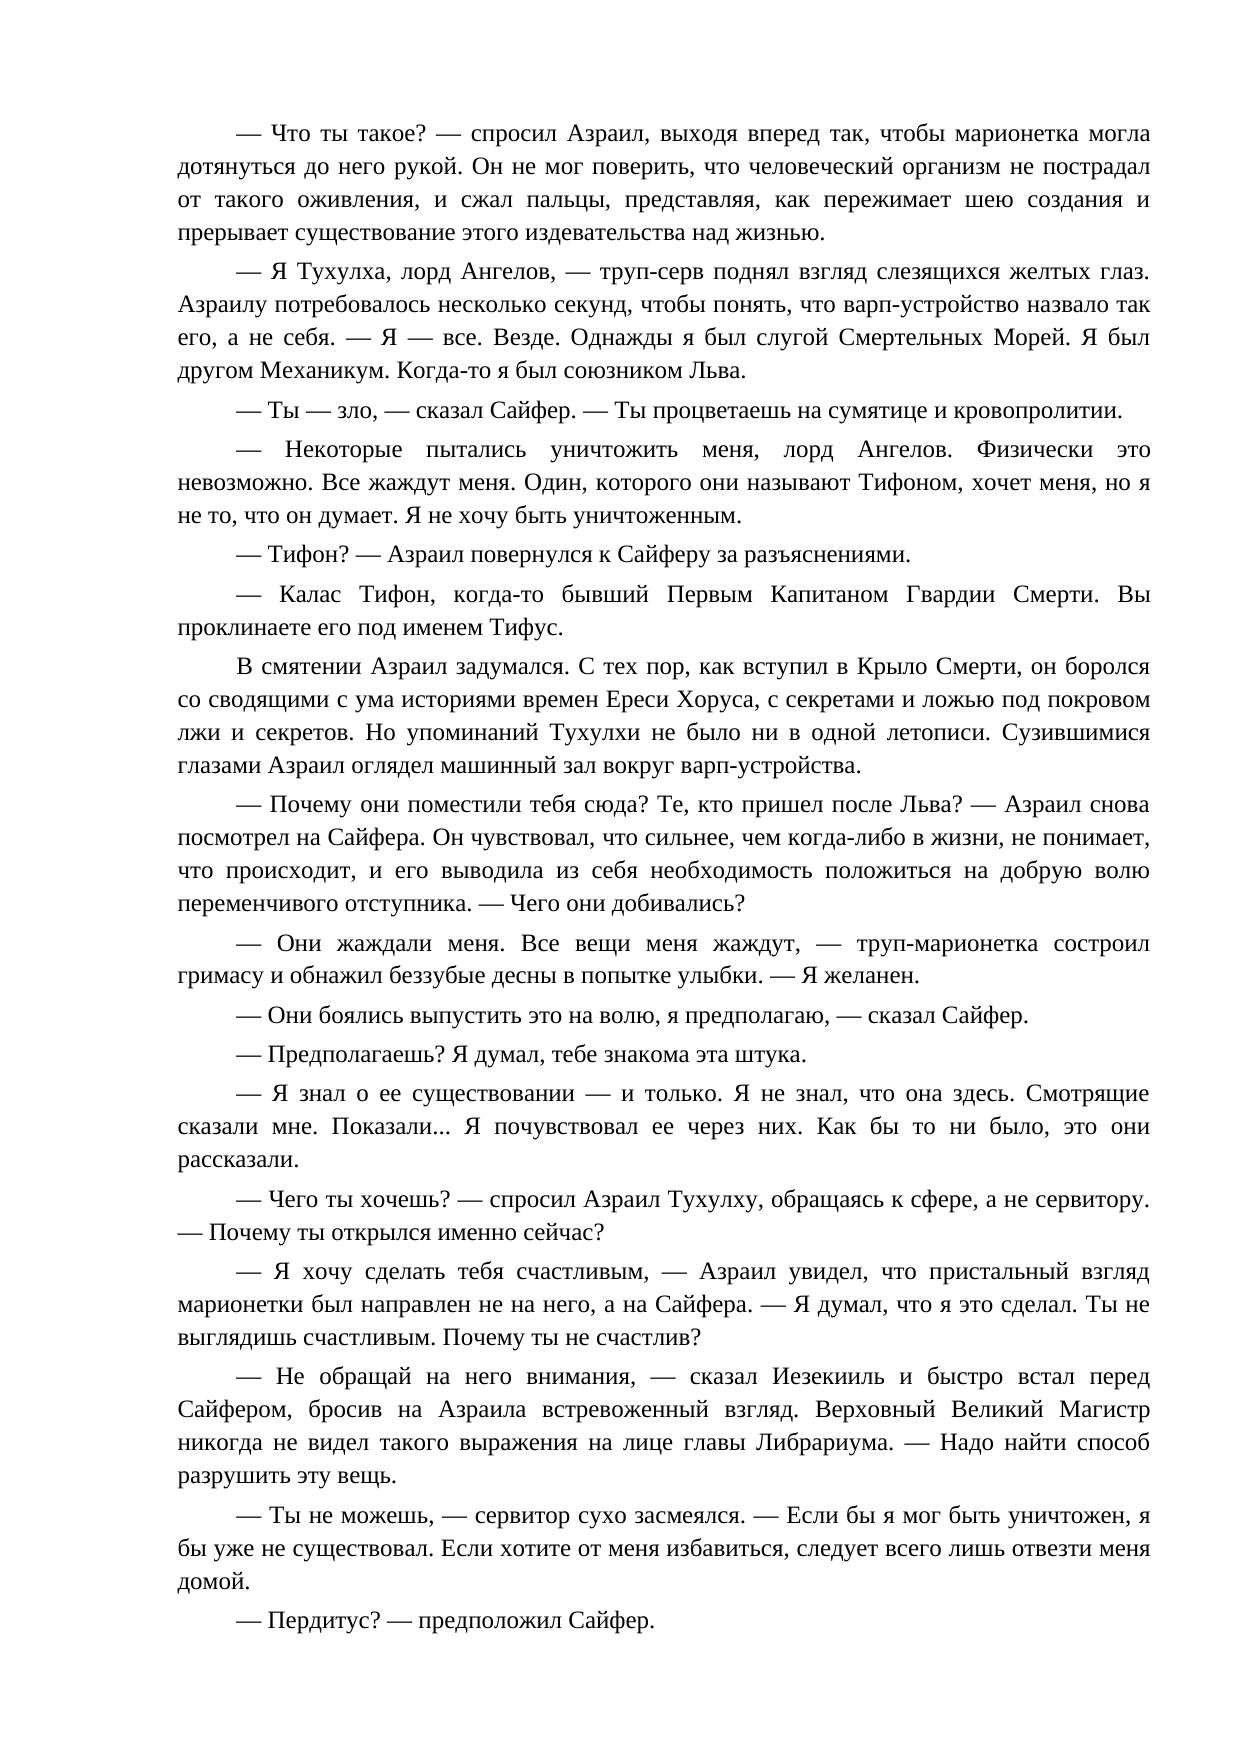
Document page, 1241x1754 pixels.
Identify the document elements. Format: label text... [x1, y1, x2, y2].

text — Тифон? — Азраил повернулся к Сайферу за разъяснениями. [177, 539, 1152, 568]
text — Почему они поместили тебя сюда? Те, кто пришел после Льва? — Азраил снова посмотрел на Сайфера. Он чувствовал, что сильнее, чем когда-либо в жизни, не понимает, что происходит, и его выводила из себя необходимость положиться на добрую волю переменчивого отступника. — Чего они добивались? [177, 789, 1152, 917]
text — Они боялись выпустить это на волю, я предполагаю, — сказал Сайфер. [177, 1000, 1152, 1029]
text — Ты — зло, — сказал Сайфер. — Ты процветаешь на сумятице и кровопролитии. [177, 395, 1152, 423]
text — Они жаждали меня. Все вещи меня жаждут, — труп-марионетка состроил гримасу и обнажил беззубые десны в попытке улыбки. — Я желанен. [177, 928, 1152, 989]
text — Я Тухулха, лорд Ангелов, — труп-серв поднял взгляд слезящихся желтых глаз. Азраилу потребовалось несколько секунд, чтобы понять, что варп-устройство назвало так его, а не себя. — Я — все. Везде. Однажды я был слугой Смертельных Морей. Я был другом Механикум. Когда-то я был союзником Льва. [177, 256, 1152, 384]
text — Я хочу сделать тебя счастливым, — Азраил увидел, что пристальный взгляд марионетки был направлен не на него, а на Сайфера. — Я думал, что я это сделал. Ты не выглядишь счастливым. Почему ты не счастлив? [177, 1256, 1152, 1351]
text — Ты не можешь, — сервитор сухо засмеялся. — Если бы я мог быть уничтожен, я бы уже не существовал. Если хотите от меня избавиться, следует всего лишь отвезти меня домой. [177, 1500, 1152, 1594]
text — Я знал о ее существовании — и только. Я не знал, что она здесь. Смотрящие сказали мне. Показали... Я почувствовал ее через них. Как бы то ни было, это они рассказали. [177, 1078, 1152, 1173]
text В смятении Азраил задумался. С тех пор, как вступил в Крыло Смерти, он боролся со сводящими с ума историями времен Ереси Хоруса, с секретами и ложью под покровом лжи и секретов. Но упоминаний Тухулхи не было ни в одной летописи. Сузившимися глазами Азраил оглядел машинный зал вокруг варп-устройства. [177, 651, 1152, 779]
text — Что ты такое? — спросил Азраил, выходя вперед так, чтобы марионетка могла дотянуться до него рукой. Он не мог поверить, что человеческий организм не пострадал от такого оживления, и сжал пальцы, представляя, как пережимает шею создания и прерывает существование этого издевательства над жизнью. [177, 118, 1152, 246]
text — Чего ты хочешь? — спросил Азраил Тухулху, обращаясь к сфере, а не сервитору. — Почему ты открылся именно сейчас? [177, 1184, 1152, 1246]
text — Калас Тифон, когда-то бывший Первым Капитаном Гвардии Смерти. Вы проклинаете его под именем Тифус. [177, 579, 1152, 640]
text — Предполагаешь? Я думал, тебе знакома эта штука. [177, 1039, 1152, 1068]
text — Пердитус? — предположил Сайфер. [177, 1605, 1152, 1634]
text — Не обращай на него внимания, — сказал Иезекииль и быстро встал перед Сайфером, бросив на Азраила встревоженный взгляд. Верховный Великий Магистр никогда не видел такого выражения на лице главы Либрариума. — Надо найти способ разрушить эту вещь. [177, 1361, 1152, 1489]
text — Некоторые пытались уничтожить меня, лорд Ангелов. Физически это невозможно. Все жаждут меня. Один, которого они называют Тифоном, хочет меня, но я не то, что он думает. Я не хочу быть уничтоженным. [177, 434, 1152, 529]
